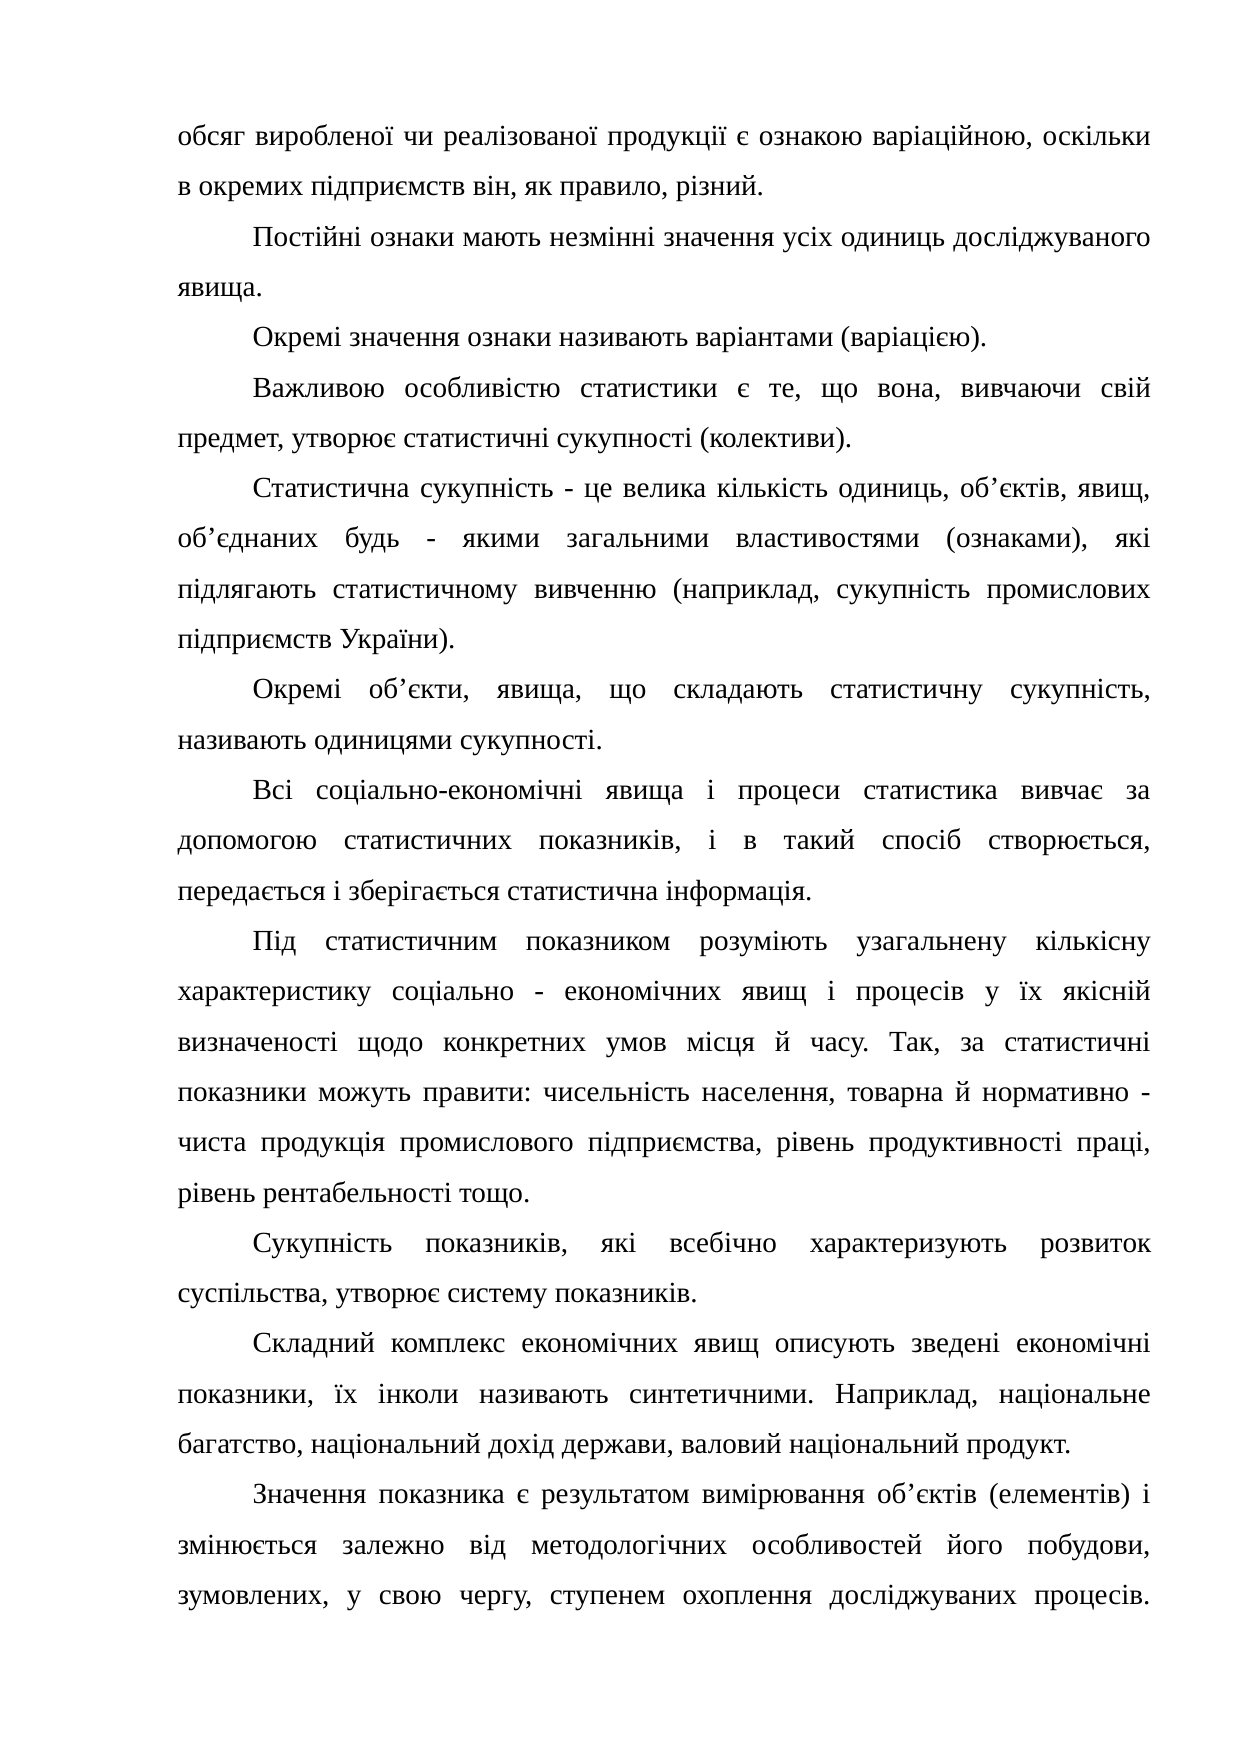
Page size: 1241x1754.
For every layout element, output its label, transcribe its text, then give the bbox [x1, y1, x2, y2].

text Всі соціально-економічні явища і процеси статистика вивчає за допомогою статистичних показників, і в такий спосіб створюється, передається і зберігається статистична інформація. [177, 772, 1152, 906]
text Сукупність показників, які всебічно характеризують розвиток суспільства, утворює систему показників. [177, 1225, 1152, 1309]
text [177, 118, 1152, 202]
text Під статистичним показником розуміють узагальнену кількісну характеристику соціально - економічних явищ і процесів у їх якісній визначеності щодо конкретних умов місця й часу. Так, за статистичні показники можуть правити: чисельність населення, товарна й нормативно - чиста продукція промислового підприємства, рівень продуктивності праці, рівень рентабельності тощо. [177, 923, 1152, 1208]
text Статистична сукупність - це велика кількість одиниць, об’єктів, явищ, об’єднаних будь - якими загальними властивостями (ознаками), які підлягають статистичному вивченню (наприклад, сукупність промислових підприємств України). [177, 470, 1152, 655]
text Складний комплекс економічних явищ описують зведені економічні показники, їх інколи називають синтетичними. Наприклад, національне багатство, національний дохід держави, валовий національний продукт. [177, 1326, 1152, 1460]
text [177, 1477, 1152, 1611]
text Постійні ознаки мають незмінні значення усіх одиниць досліджуваного явища. [177, 219, 1152, 303]
text Важливою особливістю статистики є те, що вона, вивчаючи свій предмет, утворює статистичні сукупності (колективи). [177, 370, 1152, 453]
text Окремі об’єкти, явища, що складають статистичну сукупність, називають одиницями сукупності. [177, 672, 1152, 755]
text Окремі значення ознаки називають варіантами (варіацією). [177, 319, 1152, 353]
